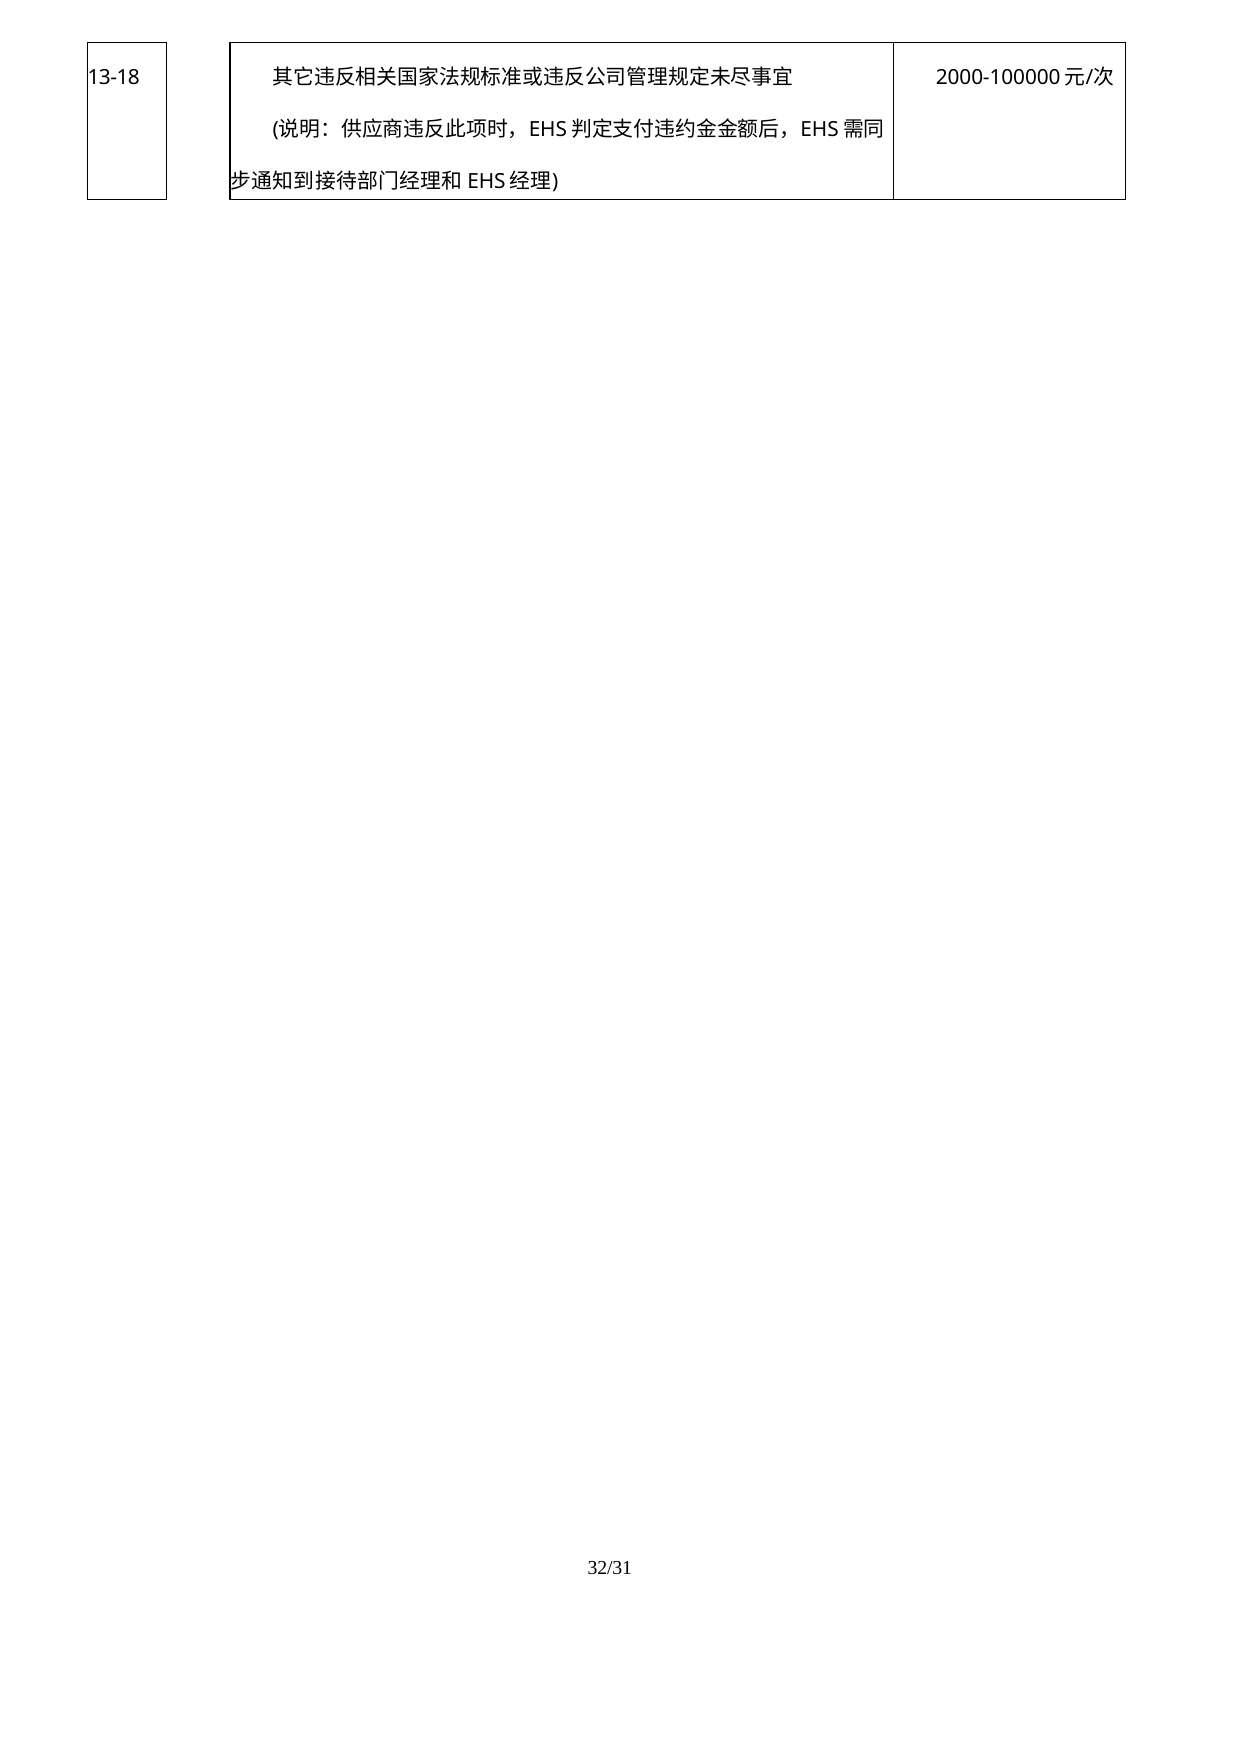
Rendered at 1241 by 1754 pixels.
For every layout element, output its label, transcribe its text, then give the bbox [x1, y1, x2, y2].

table_cell 其它违反相关国家法规标准或违反公司管理规定未尽事宜 (说明：供应商违反此项时，EHS判定支付违约金金额后，EHS需同步通知到接待部门经理和EHS经理) [231, 43, 893, 199]
table_cell 2000-100000元/次 [894, 43, 1125, 199]
table_cell 13-18 [88, 43, 166, 199]
